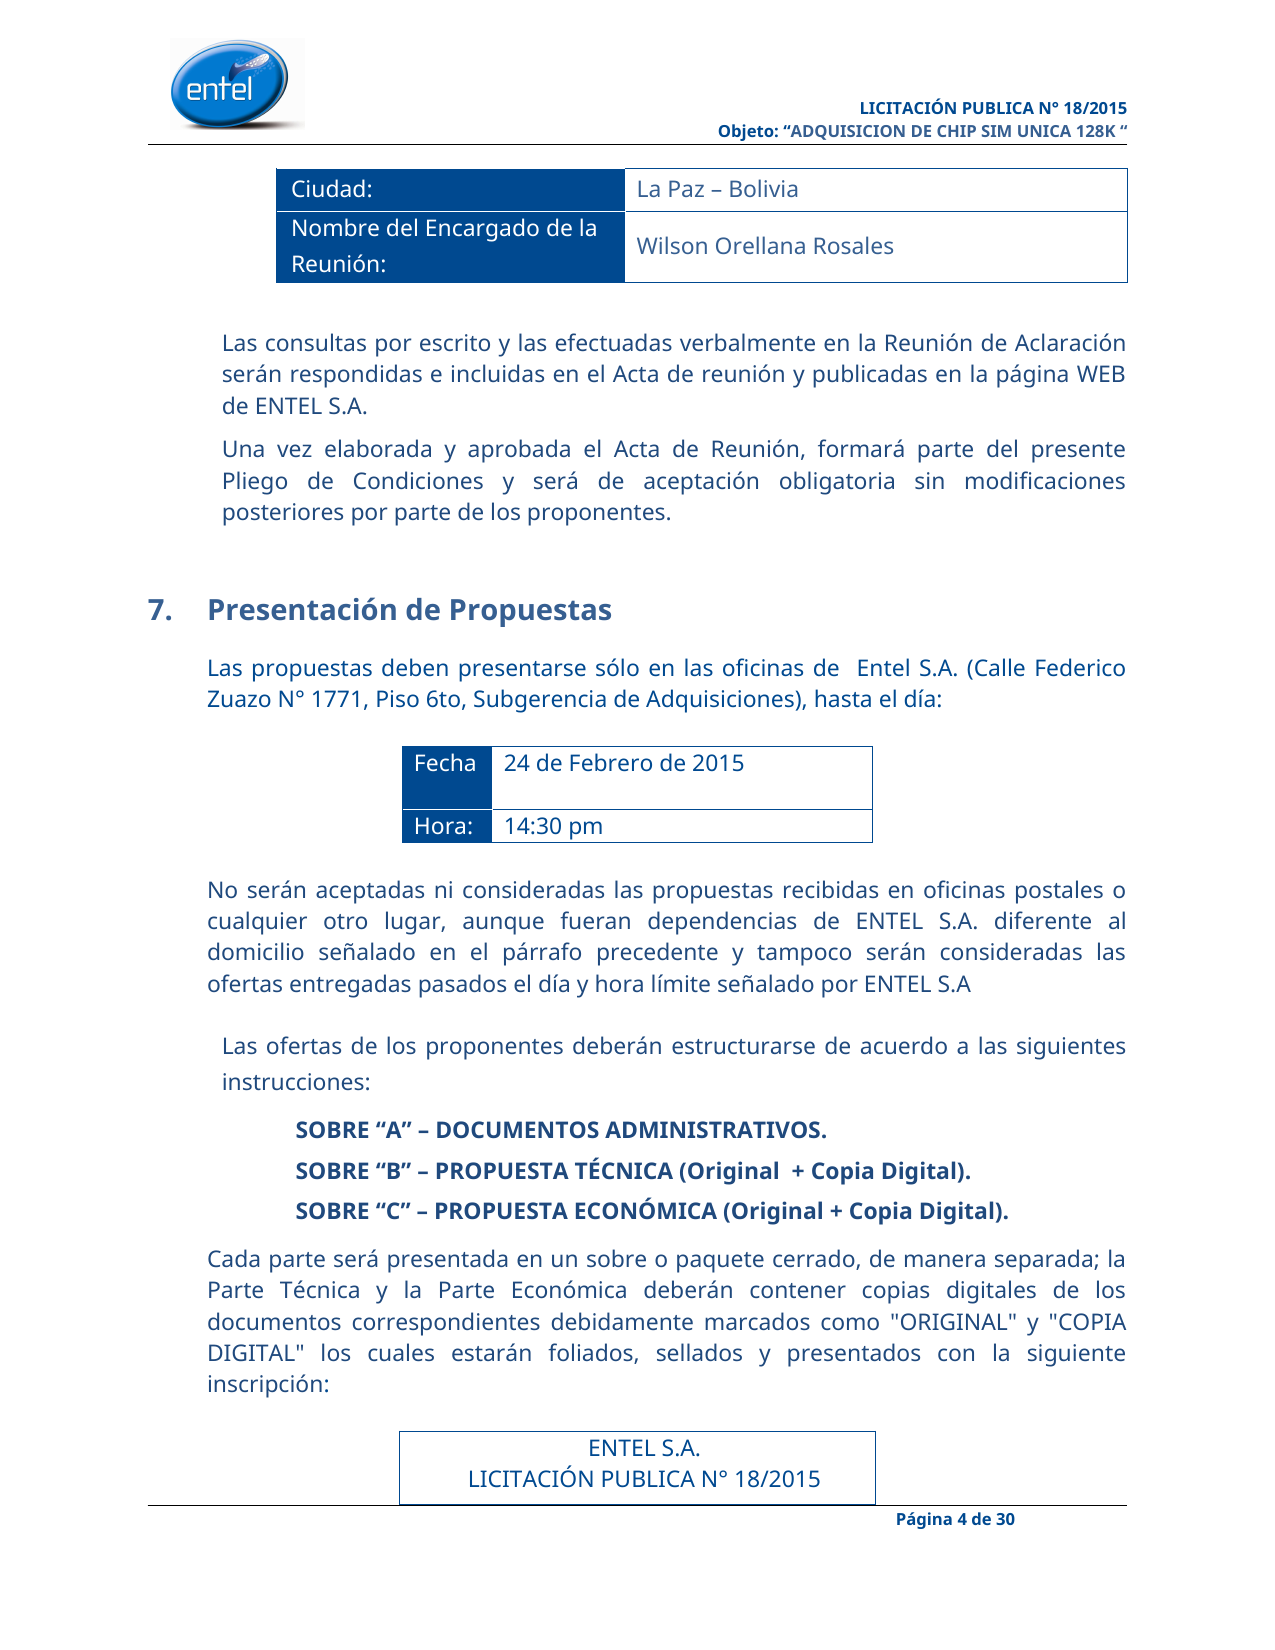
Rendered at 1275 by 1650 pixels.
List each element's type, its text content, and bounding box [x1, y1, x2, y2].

text SOBRE “C” – PROPUESTA ECONÓMICA (Original + Copia Digital). [295, 1195, 1127, 1226]
table_cell La Paz – Bolivia [626, 169, 1127, 211]
text SOBRE “B” – PROPUESTA TÉCNICA (Original + Copia Digital). [295, 1154, 1127, 1186]
list Cada parte será presentada en un sobre o paquete cerrado, de manera separada; la Parte Técnica y la Parte Económica deberán contener copias digitales de los documentos correspondientes debidamente marcados como "ORIGINAL" y "COPIA DIGITAL" los cuales estarán foliados, sellados y presentados con la siguiente inscripción: [207, 1243, 1127, 1399]
list Las propuestas deben presentarse sólo en las oficinas de Entel S.A. (Calle Federico Zuazo N° 1771, Piso 6to, Subgerencia de Adquisiciones), hasta el día: [207, 652, 1127, 714]
table_cell 14:30 pm [493, 810, 872, 842]
table_cell Ciudad: [277, 169, 625, 211]
table_header 24 de Febrero de 2015 [493, 747, 872, 809]
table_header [400, 1432, 875, 1504]
picture [170, 38, 305, 130]
list No serán aceptadas ni consideradas las propuestas recibidas en oficinas postales o cualquier otro lugar, aunque fueran dependencias de ENTEL S.A. diferente al domicilio señalado en el párrafo precedente y tampoco serán consideradas las ofertas entregadas pasados el día y hora límite señalado por ENTEL S.A [207, 874, 1127, 999]
text Las ofertas de los proponentes deberán estructurarse de acuerdo a las siguientes instrucciones: [222, 1030, 1127, 1097]
table_cell Hora: [403, 810, 492, 842]
table_cell Wilson Orellana Rosales [626, 212, 1127, 282]
list Presentación de Propuestas [148, 589, 1127, 629]
list Las consultas por escrito y las efectuadas verbalmente en la Reunión de Aclaración serán respondidas e incluidas en el Acta de reunión y publicadas en la página WEB de ENTEL S.A. [222, 327, 1127, 421]
table_cell Nombre del Encargado de la Reunión: [277, 212, 625, 282]
list Una vez elaborada y aprobada el Acta de Reunión, formará parte del presente Pliego de Condiciones y será de aceptación obligatoria sin modificaciones posteriores por parte de los proponentes. [222, 433, 1127, 527]
table_header Fecha: [403, 747, 492, 809]
text SOBRE “A” – DOCUMENTOS ADMINISTRATIVOS. [295, 1114, 1127, 1146]
